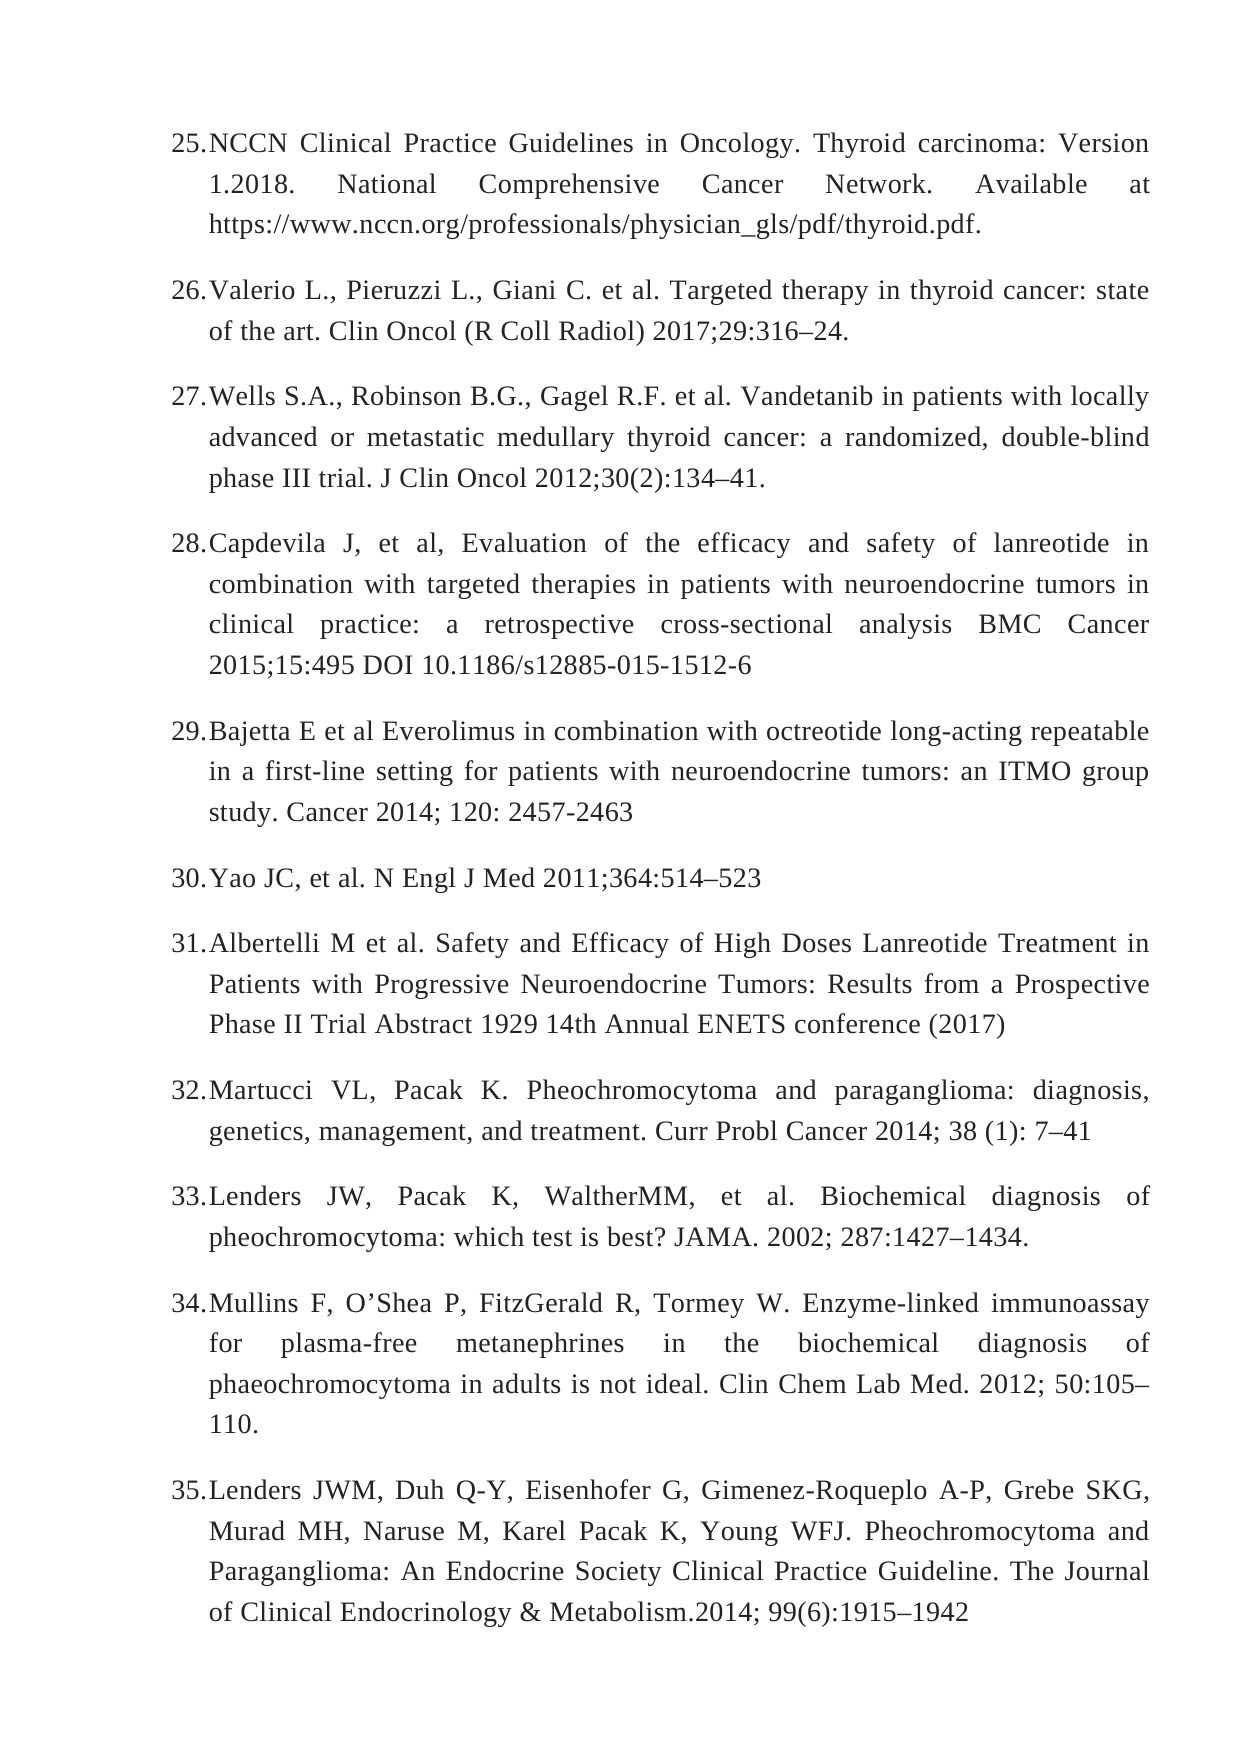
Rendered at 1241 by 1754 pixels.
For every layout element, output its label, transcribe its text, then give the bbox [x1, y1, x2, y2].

list Lenders JW, Pacak K, WaltherMM, et al. Biochemical diagnosis of pheochromocytoma: which test is best? JAMA. 2002; 287:1427–1434. [171, 1171, 1152, 1252]
list Yao JC, et al. N Engl J Med 2011;364:514–523 [171, 852, 1152, 893]
list Martucci VL, Pacak K. Pheochromocytoma and paraganglioma: diagnosis, genetics, management, and treatment. Curr Probl Cancer 2014; 38 (1): 7–41 [171, 1065, 1152, 1146]
list Mullins F, O’Shea P, FitzGerald R, Tormey W. Enzyme-linked immunoassay for plasma-free metanephrines in the biochemical diagnosis of phaeochromocytoma in adults is not ideal. Clin Chem Lab Med. 2012; 50:105–110. [171, 1277, 1152, 1440]
list Bajetta E et al Everolimus in combination with octreotide long-acting repeatable in a first-line setting for patients with neuroendocrine tumors: an ITMO group study. Cancer 2014; 120: 2457-2463 [171, 706, 1152, 827]
list Capdevila J, et al, Evaluation of the efficacy and safety of lanreotide in combination with targeted therapies in patients with neuroendocrine tumors in clinical practice: a retrospective cross-sectional analysis BMC Cancer 2015;15:495 DOI 10.1186/s12885-015-1512-6 [171, 518, 1152, 681]
list Lenders JWM, Duh Q-Y, Eisenhofer G, Gimenez-Roqueplo A-P, Grebe SKG, Murad MH, Naruse M, Karel Pacak K, Young WFJ. Pheochromocytoma and Paraganglioma: An Endocrine Society Clinical Practice Guideline. The Journal of Clinical Endocrinology & Metabolism.2014; 99(6):1915–1942 [171, 1465, 1152, 1627]
list Valerio L., Pieruzzi L., Giani C. et al. Targeted therapy in thyroid cancer: state of the art. Clin Oncol (R Coll Radiol) 2017;29:316–24. [171, 265, 1152, 346]
list Albertelli M et al. Safety and Efficacy of High Doses Lanreotide Treatment in Patients with Progressive Neuroendocrine Tumors: Results from a Prospective Phase II Trial Abstract 1929 14th Annual ENETS conference (2017) [171, 918, 1152, 1040]
list NCCN Clinical Practice Guidelines in Oncology. Thyroid carcinoma: Version 1.2018. National Comprehensive Cancer Network. Available at https://www.nccn.org/professionals/physician_gls/pdf/thyroid.pdf. [171, 118, 1152, 240]
list Wells S.A., Robinson B.G., Gagel R.F. et al. Vandetanib in patients with locally advanced or metastatic medullary thyroid cancer: a randomized, double-blind phase III trial. J Clin Oncol 2012;30(2):134–41. [171, 371, 1152, 493]
